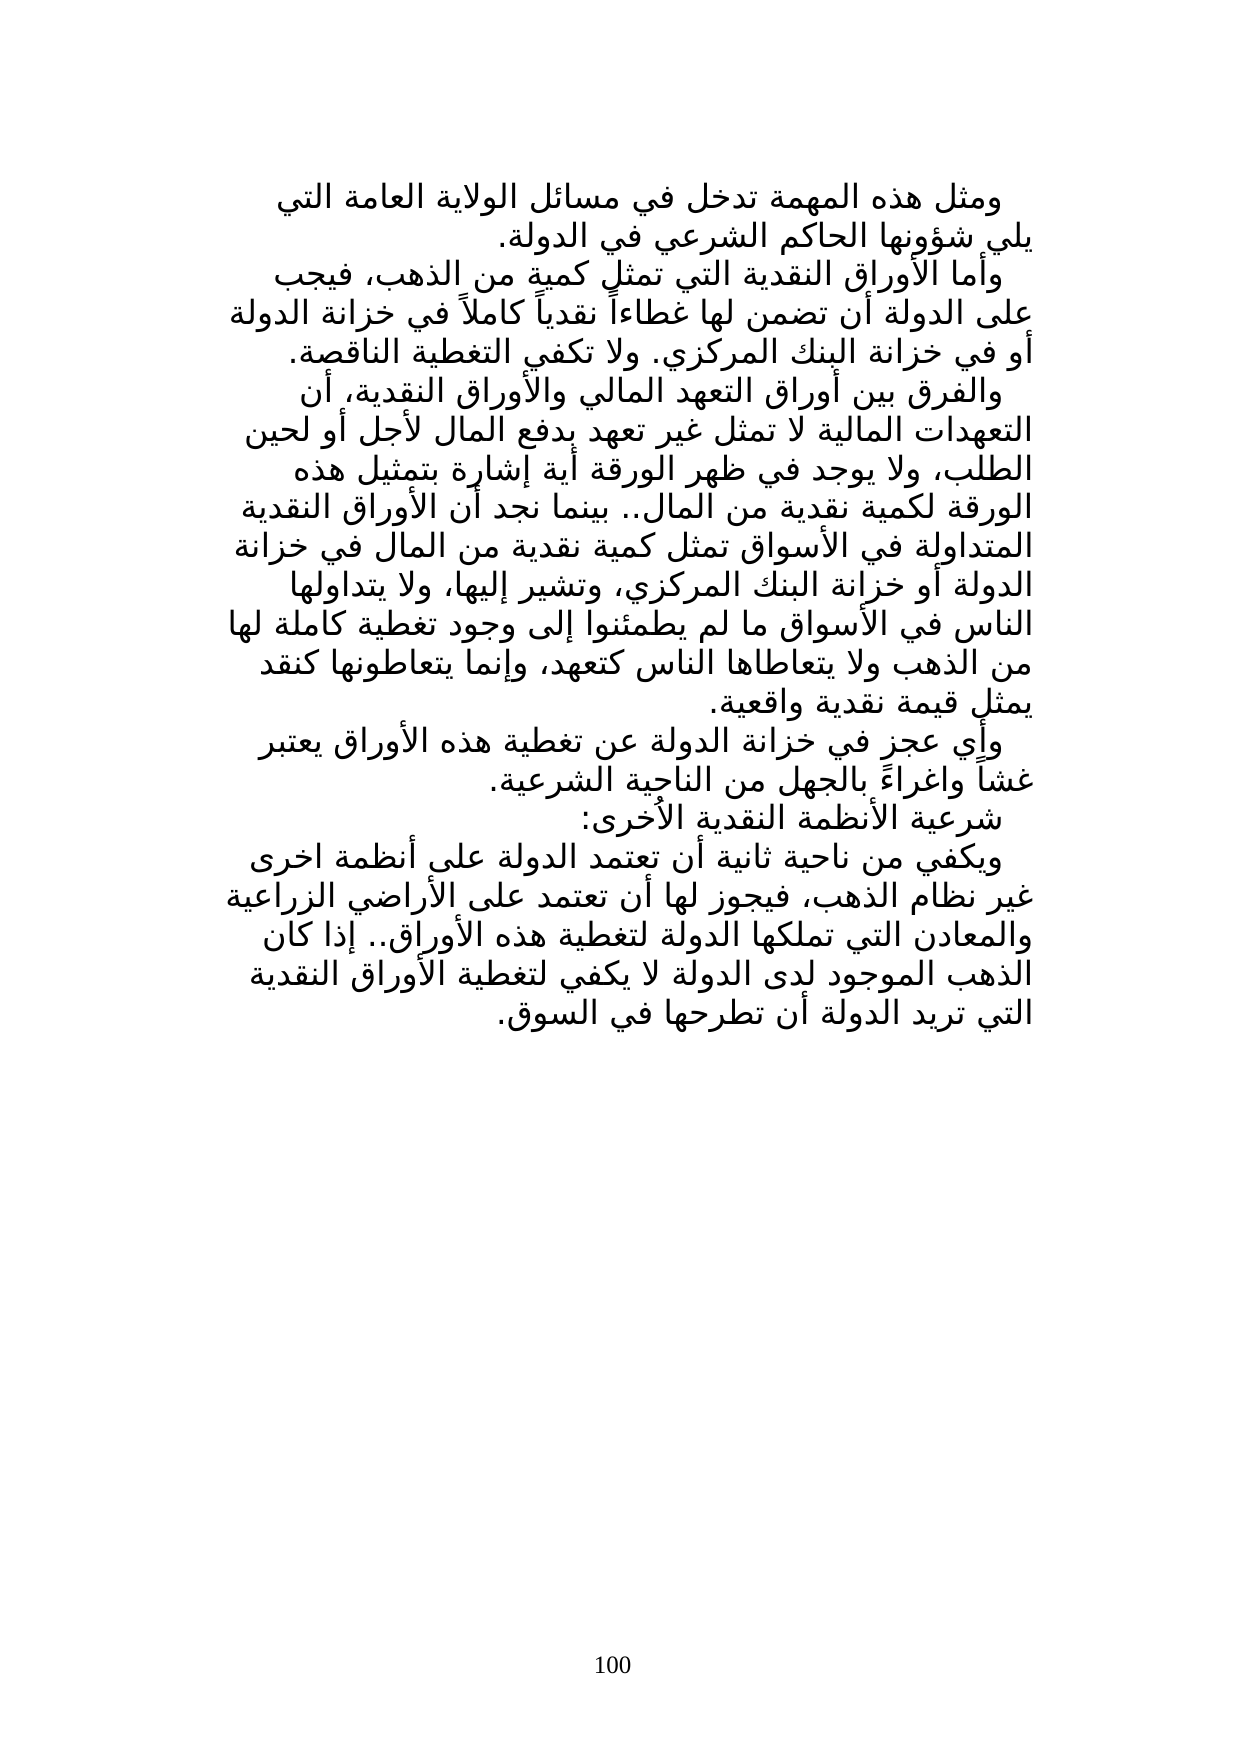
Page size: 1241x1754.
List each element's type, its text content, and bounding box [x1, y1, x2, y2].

text ويكفي من ناحية ثانية أن تعتمد الدولة على أنظمة اخرى غير نظام الذهب، فيجوز لها أن تعتمد على الأراضي الزراعية والمعادن التي تملكها الدولة لتغطية هذه الأوراق.. إذا كان الذهب الموجود لدى الدولة لا يكفي لتغطية الأوراق النقدية التي تريد الدولة أن تطرحها في السوق. [222, 838, 1033, 1032]
text شرعية الأنظمة النقدية الاُخرى: [222, 799, 1033, 838]
text ومثل هذه المهمة تدخل في مسائل الولاية العامة التي يلي شؤونها الحاكم الشرعي في الدولة. [222, 177, 1033, 255]
text والفرق بين أوراق التعهد المالي والأوراق النقدية، أن التعهدات المالية لا تمثل غير تعهد بدفع المال لأجل أو لحين الطلب، ولا يوجد في ظهر الورقة أية إشارة بتمثيل هذه الورقة لكمية نقدية من المال.. بينما نجد أن الأوراق النقدية المتداولة في الأسواق تمثل كمية نقدية من المال في خزانة الدولة أو خزانة البنك المركزي، وتشير إليها، ولا يتداولها الناس في الأسواق ما لم يطمئنوا إلى وجود تغطية كاملة لها من الذهب ولا يتعاطاها الناس كتعهد، وإنما يتعاطونها كنقد يمثل قيمة نقدية واقعية. [222, 371, 1033, 721]
text وأما الأوراق النقدية التي تمثل كمية من الذهب، فيجب على الدولة أن تضمن لها غطاءاً نقدياً كاملاً في خزانة الدولة أو في خزانة البنك المركزي. ولا تكفي التغطية الناقصة. [222, 255, 1033, 371]
text وأي عجز في خزانة الدولة عن تغطية هذه الأوراق يعتبر غشاً واغراءً بالجهل من الناحية الشرعية. [222, 721, 1033, 799]
